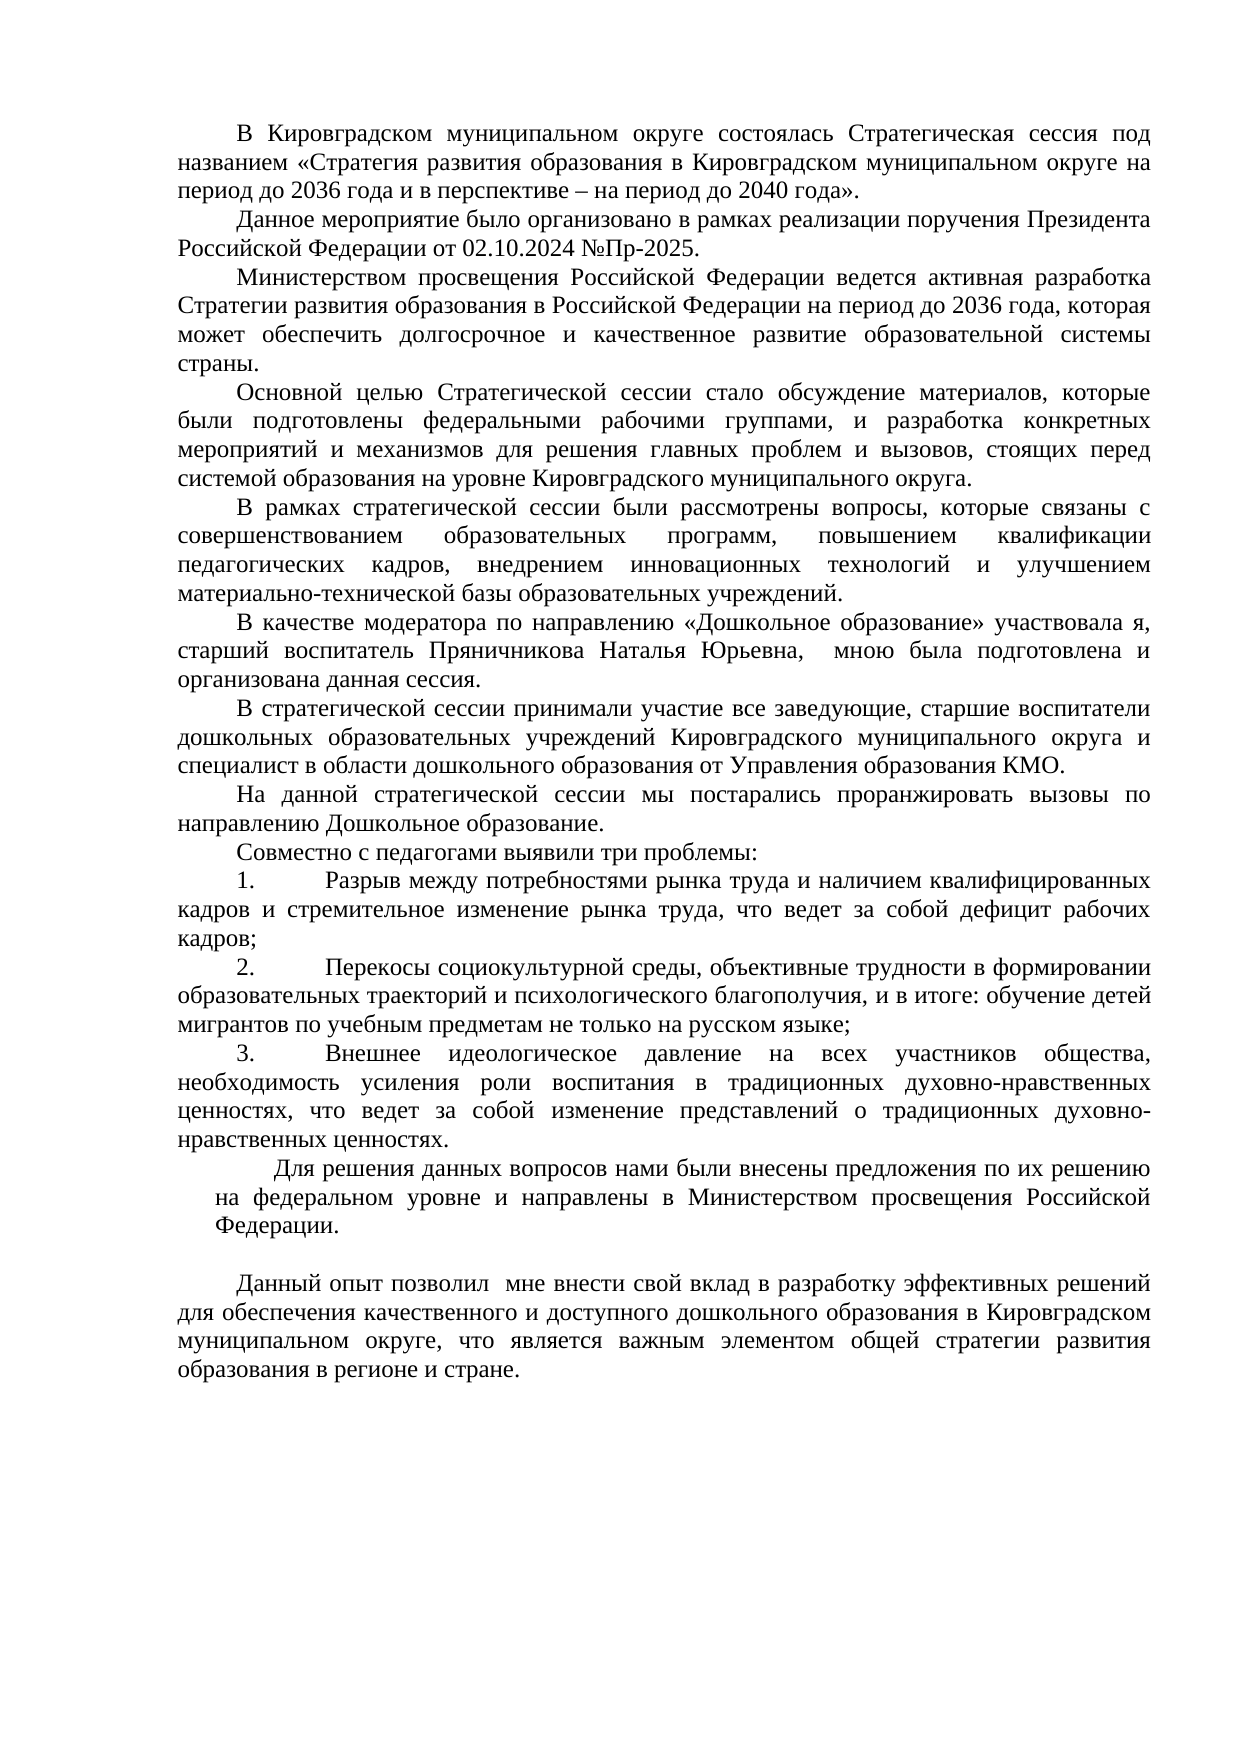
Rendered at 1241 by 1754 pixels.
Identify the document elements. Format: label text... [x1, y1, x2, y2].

text Для решения данных вопросов нами были внесены предложения по их решению на федеральном уровне и направлены в Министерством просвещения Российской Федерации. [215, 1153, 1152, 1239]
list Перекосы социокультурной среды, объективные трудности в формировании образовательных траекторий и психологического благополучия, и в итоге: обучение детей мигрантов по учебным предметам не только на русском языке; [177, 952, 1152, 1038]
text В качестве модератора по направлению «Дошкольное образование» участвовала я, старший воспитатель Пряничникова Наталья Юрьевна, мною была подготовлена и организована данная сессия. [177, 607, 1152, 693]
text В рамках стратегической сессии были рассмотрены вопросы, которые связаны с совершенствованием образовательных программ, повышением квалификации педагогических кадров, внедрением инновационных технологий и улучшением материально-технической базы образовательных учреждений. [177, 492, 1152, 607]
text В Кировградском муниципальном округе состоялась Стратегическая сессия под названием «Стратегия развития образования в Кировградском муниципальном округе на период до 2036 года и в перспективе – на период до 2040 года». [177, 118, 1152, 204]
text Министерством просвещения Российской Федерации ведется активная разработка Стратегии развития образования в Российской Федерации на период до 2036 года, которая может обеспечить долгосрочное и качественное развитие образовательной системы страны. [177, 262, 1152, 377]
text Данное мероприятие было организовано в рамках реализации поручения Президента Российской Федерации от 02.10.2024 №Пр-2025. [177, 204, 1152, 262]
text На данной стратегической сессии мы постарались проранжировать вызовы по направлению Дошкольное образование. [177, 779, 1152, 837]
text Совместно с педагогами выявили три проблемы: [177, 837, 1152, 866]
text Данный опыт позволил мне внести свой вклад в разработку эффективных решений для обеспечения качественного и доступного дошкольного образования в Кировградском муниципальном округе, что является важным элементом общей стратегии развития образования в регионе и стране. [177, 1268, 1152, 1383]
list Внешнее идеологическое давление на всех участников общества, необходимость усиления роли воспитания в традиционных духовно-нравственных ценностях, что ведет за собой изменение представлений о традиционных духовно-нравственных ценностях. [177, 1038, 1152, 1153]
list Разрыв между потребностями рынка труда и наличием квалифицированных кадров и стремительное изменение рынка труда, что ведет за собой дефицит рабочих кадров; [177, 866, 1152, 952]
text Основной целью Стратегической сессии стало обсуждение материалов, которые были подготовлены федеральными рабочими группами, и разработка конкретных мероприятий и механизмов для решения главных проблем и вызовов, стоящих перед системой образования на уровне Кировградского муниципального округа. [177, 377, 1152, 492]
text В стратегической сессии принимали участие все заведующие, старшие воспитатели дошкольных образовательных учреждений Кировградского муниципального округа и специалист в области дошкольного образования от Управления образования КМО. [177, 693, 1152, 779]
